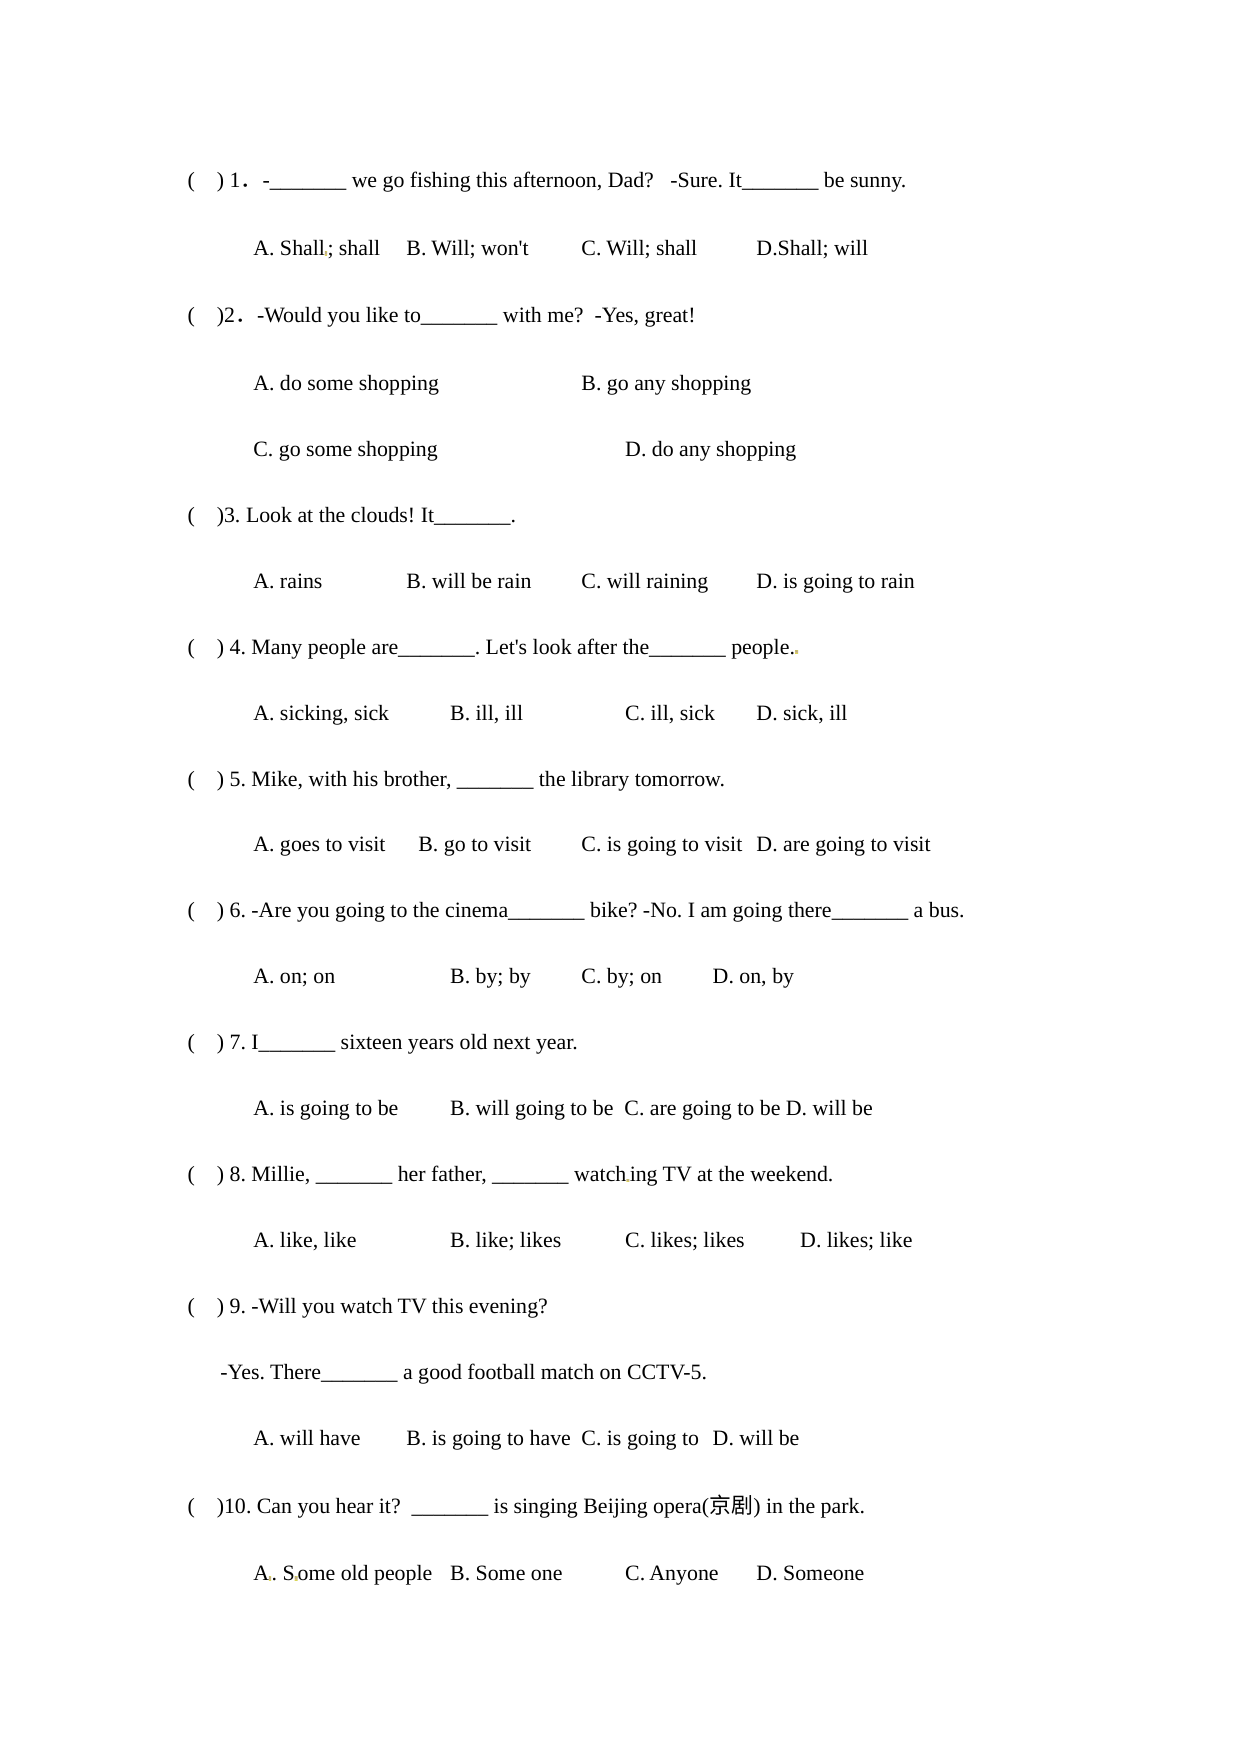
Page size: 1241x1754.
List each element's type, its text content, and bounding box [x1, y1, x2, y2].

text A. sicking, sick B. ill, ill C. ill, sick D. sick, ill [253, 696, 1053, 728]
text ( ) 5. Mike, with his brother, _______ the library tomorrow. [187, 762, 1053, 794]
text ( ) 4. Many people are_______. Let's look after the_______ people. [187, 630, 1053, 662]
text A. Shall; shall B. Will; won't C. Will; shall D.Shall; will [253, 231, 1053, 264]
text ( )10. Can you hear it? _______ is singing Beijing opera(京剧) in the park. [187, 1487, 1053, 1520]
text A. is going to be B. will going to be C. are going to be D. will be [253, 1092, 1053, 1124]
text A. Some old people B. Some one C. Anyone D. Someone [253, 1556, 1053, 1589]
text A. like, like B. like; likes C. likes; likes D. likes; like [253, 1223, 1053, 1256]
text ( )2．-Would you like to_______ with me? -Yes, great! [187, 297, 1053, 329]
text A. goes to visit B. go to visit C. is going to visit D. are going to visit [253, 828, 1053, 860]
text C. go some shopping D. do any shopping [253, 432, 1053, 465]
text ( ) 8. Millie, _______ her father, _______ watching TV at the weekend. [187, 1157, 1053, 1190]
text -Yes. There_______ a good football match on CCTV-5. [187, 1355, 1053, 1388]
text ( ) 7. I_______ sixteen years old next year. [187, 1026, 1053, 1058]
text A. will have B. is going to have C. is going to D. will be [253, 1421, 1053, 1454]
text A. rains B. will be rain C. will raining D. is going to rain [253, 564, 1053, 597]
text A. do some shopping B. go any shopping [253, 366, 1053, 399]
text ( )3. Look at the clouds! It_______. [187, 498, 1053, 531]
text ( ) 6. -Are you going to the cinema_______ bike? -No. I am going there_______ a bus. [187, 894, 1053, 926]
text ( ) 1．-_______ we go fishing this afternoon, Dad? -Sure. It_______ be sunny. [187, 162, 1053, 194]
text A. on; on B. by; by C. by; on D. on, by [253, 960, 1053, 992]
text ( ) 9. -Will you watch TV this evening? [187, 1289, 1053, 1322]
